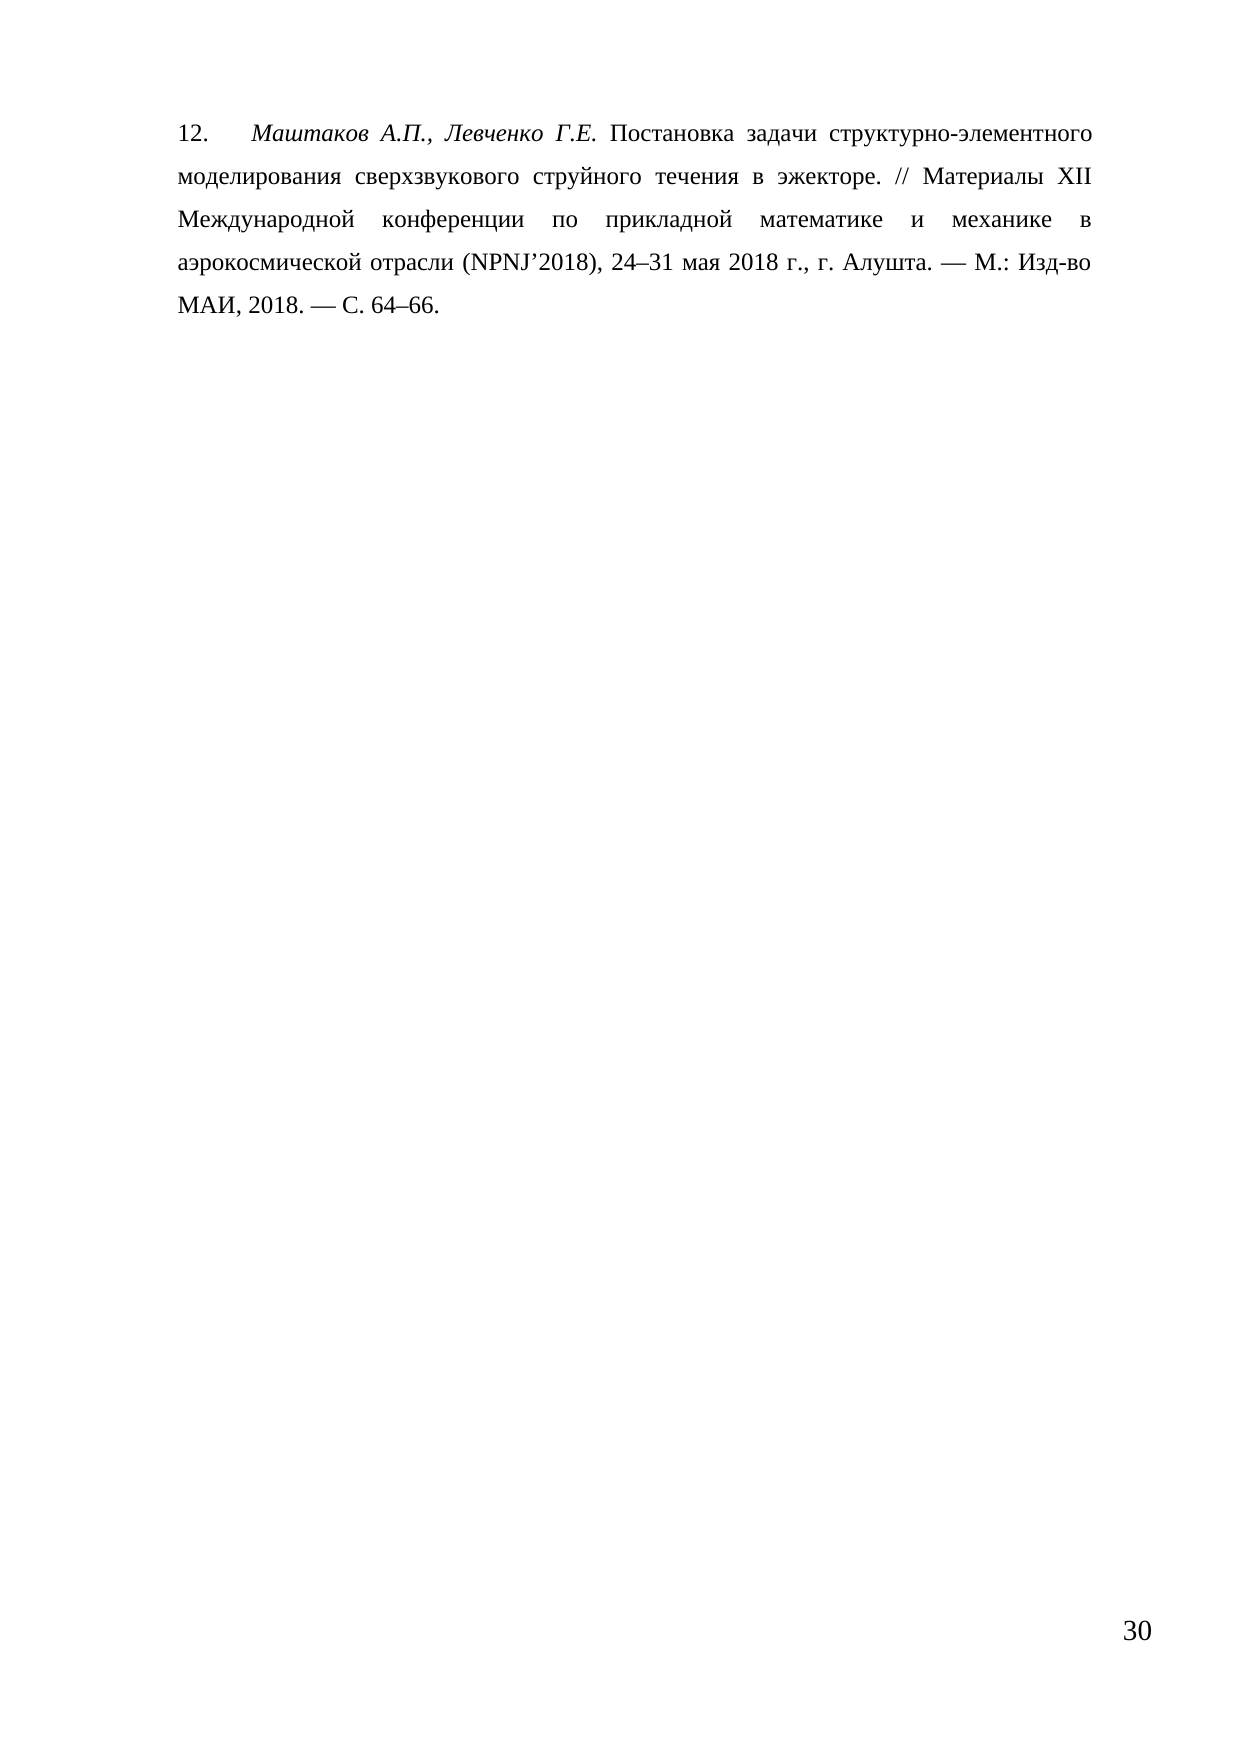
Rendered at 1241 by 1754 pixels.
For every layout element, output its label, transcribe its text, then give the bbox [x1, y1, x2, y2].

list Маштаков А.П., Левченко Г.Е. Постановка задачи структурно-элементного моделирования сверхзвукового струйного течения в эжекторе. // Материалы XII Международной конференции по прикладной математике и механике в аэрокосмической отрасли (NPNJ’2018), 24–31 мая 2018 г., г. Алушта. — М.: Изд-во МАИ, 2018. — С. 64–66. [177, 118, 1093, 319]
